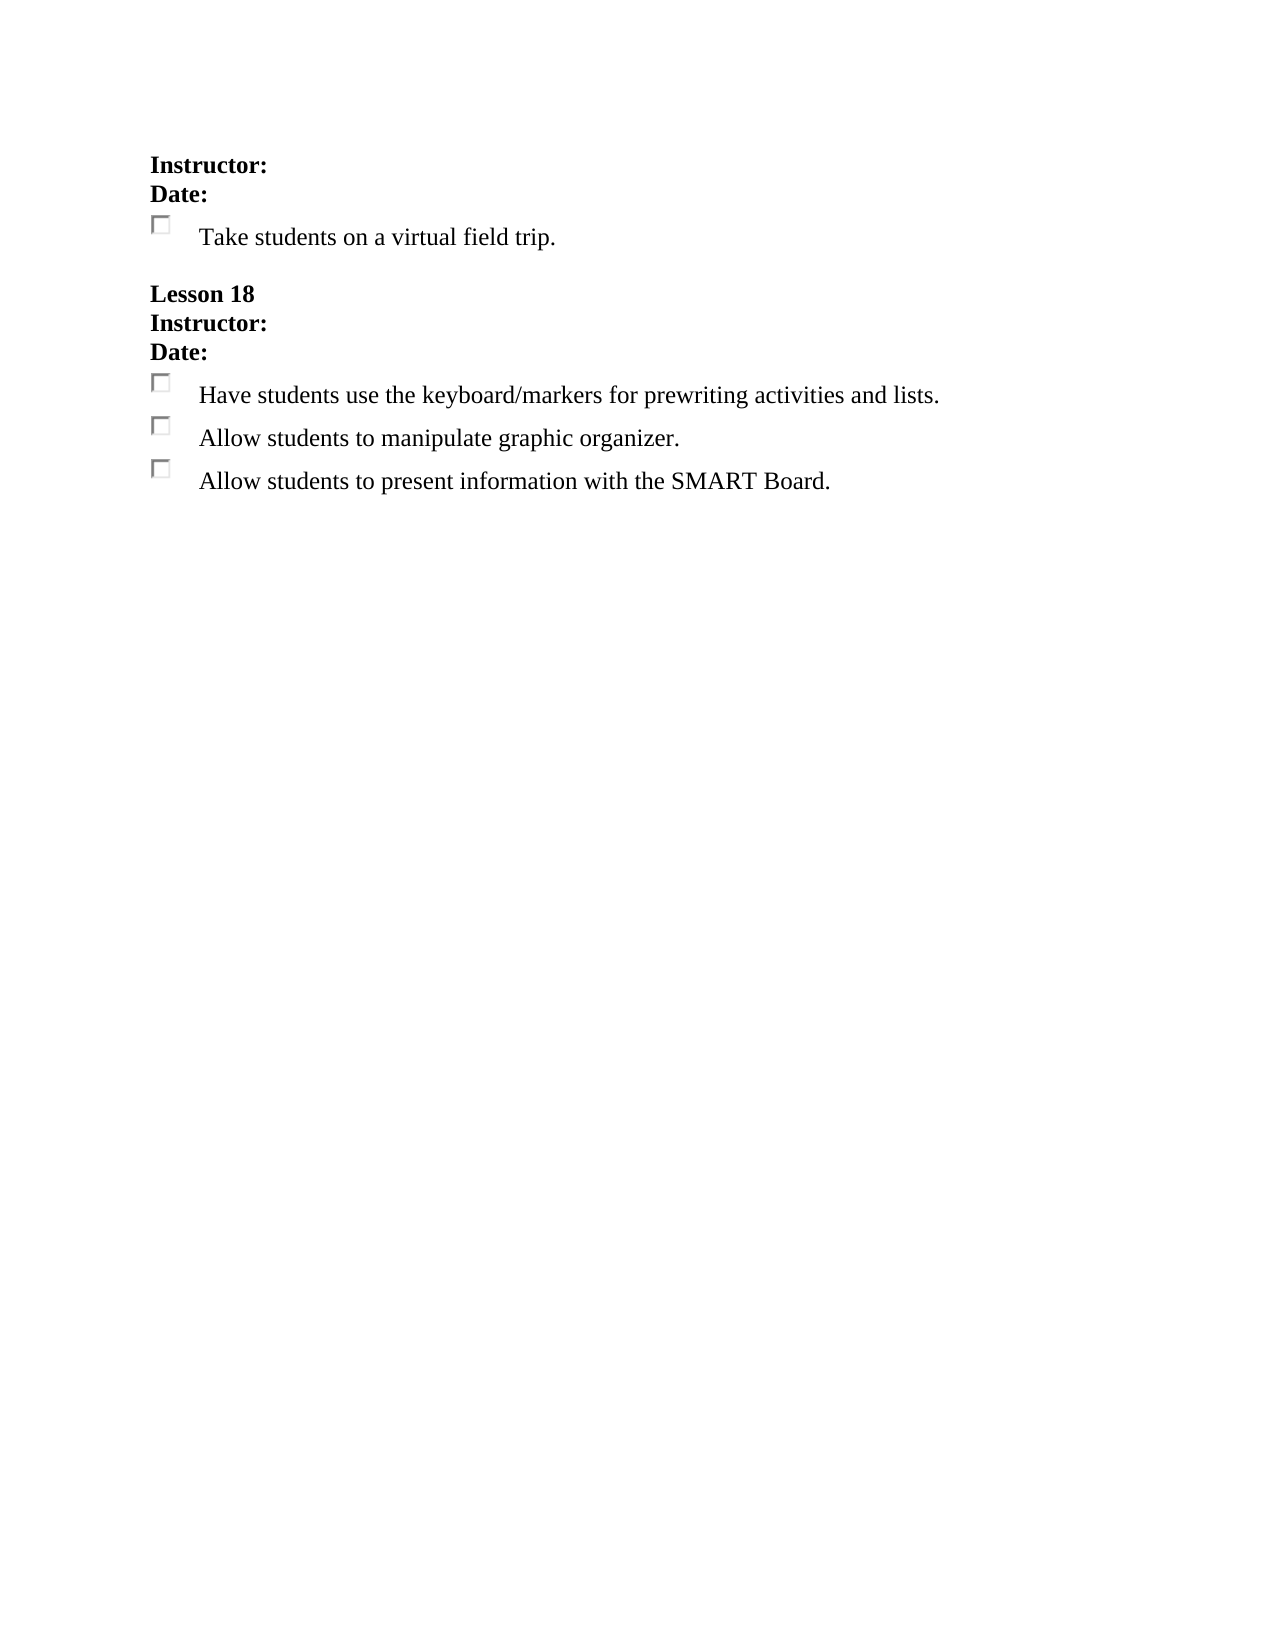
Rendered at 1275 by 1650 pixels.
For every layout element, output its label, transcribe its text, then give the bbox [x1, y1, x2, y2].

text Have students use the keyboard/markers for prewriting activities and lists. [150, 366, 1125, 408]
text Take students on a virtual field trip. [150, 207, 1125, 251]
text Allow students to manipulate graphic organizer. [150, 408, 1125, 452]
text Date: [150, 179, 1125, 207]
text Date: [150, 337, 1125, 366]
text Instructor: [150, 150, 1125, 179]
text Allow students to present information with the SMART Board. [150, 452, 1125, 494]
text Lesson 18 [150, 279, 1125, 308]
text Instructor: [150, 308, 1125, 337]
